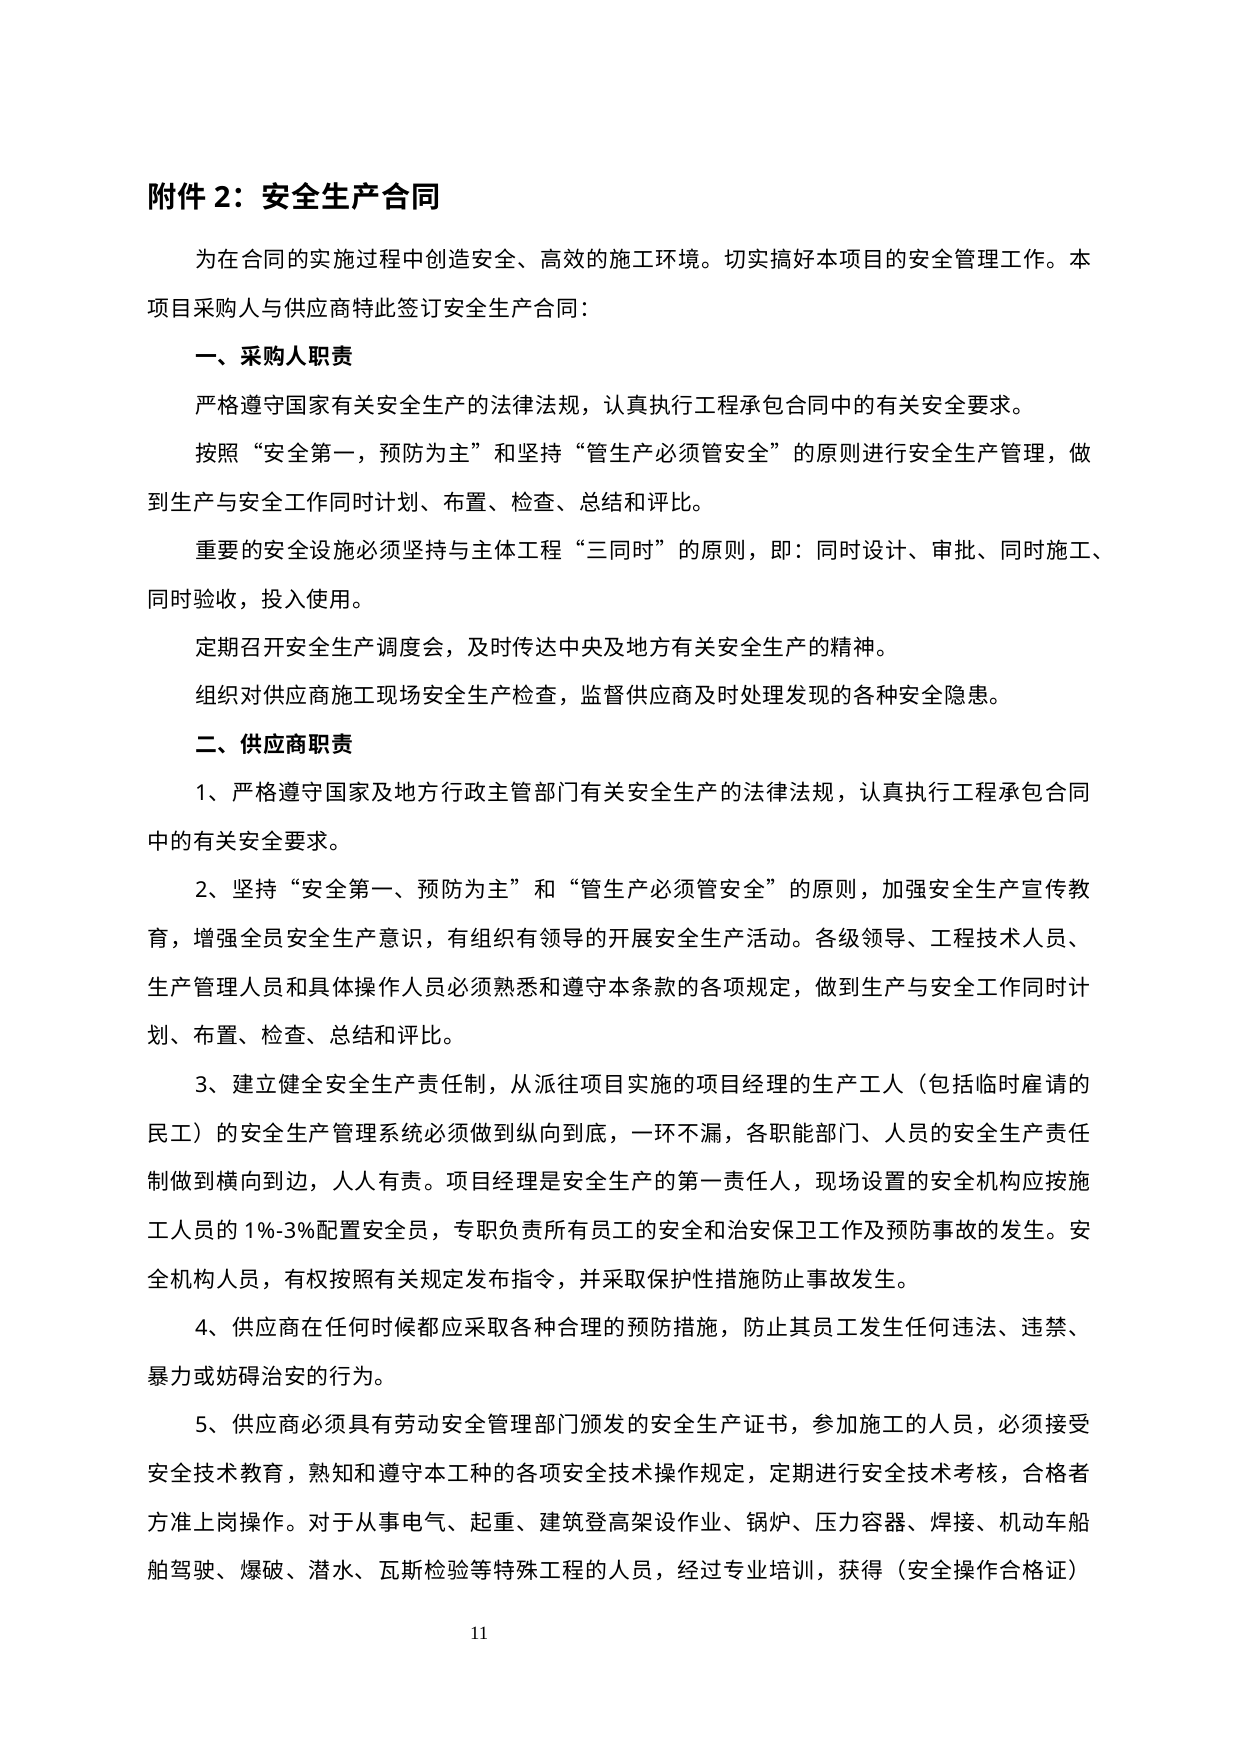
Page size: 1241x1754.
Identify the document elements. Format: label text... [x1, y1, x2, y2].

text 2、坚持“安全第一、预防为主”和“管生产必须管安全”的原则，加强安全生产宣传教育，增强全员安全生产意识，有组织有领导的开展安全生产活动。各级领导、工程技术人员、生产管理人员和具体操作人员必须熟悉和遵守本条款的各项规定，做到生产与安全工作同时计划、布置、检查、总结和评比。 [148, 872, 1092, 1051]
text 4、供应商在任何时候都应采取各种合理的预防措施，防止其员工发生任何违法、违禁、暴力或妨碍治安的行为。 [148, 1310, 1092, 1391]
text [148, 1407, 1092, 1586]
text 二、供应商职责 [148, 726, 1092, 759]
text 组织对供应商施工现场安全生产检查，监督供应商及时处理发现的各种安全隐患。 [148, 678, 1092, 711]
text 一、采购人职责 [148, 339, 1092, 371]
text 附件2：安全生产合同 [148, 162, 1092, 227]
text 重要的安全设施必须坚持与主体工程“三同时”的原则，即：同时设计、审批、同时施工、同时验收，投入使用。 [148, 533, 1092, 614]
text 1、严格遵守国家及地方行政主管部门有关安全生产的法律法规，认真执行工程承包合同中的有关安全要求。 [148, 775, 1092, 856]
text 严格遵守国家有关安全生产的法律法规，认真执行工程承包合同中的有关安全要求。 [148, 387, 1092, 420]
text 3、建立健全安全生产责任制，从派往项目实施的项目经理的生产工人（包括临时雇请的民工）的安全生产管理系统必须做到纵向到底，一环不漏，各职能部门、人员的安全生产责任制做到横向到边，人人有责。项目经理是安全生产的第一责任人，现场设置的安全机构应按施工人员的1%-3%配置安全员，专职负责所有员工的安全和治安保卫工作及预防事故的发生。安全机构人员，有权按照有关规定发布指令，并采取保护性措施防止事故发生。 [148, 1066, 1092, 1294]
text 按照“安全第一，预防为主”和坚持“管生产必须管安全”的原则进行安全生产管理，做到生产与安全工作同时计划、布置、检查、总结和评比。 [148, 436, 1092, 517]
text 定期召开安全生产调度会，及时传达中央及地方有关安全生产的精神。 [148, 630, 1092, 662]
text 为在合同的实施过程中创造安全、高效的施工环境。切实搞好本项目的安全管理工作。本项目采购人与供应商特此签订安全生产合同： [148, 242, 1092, 323]
